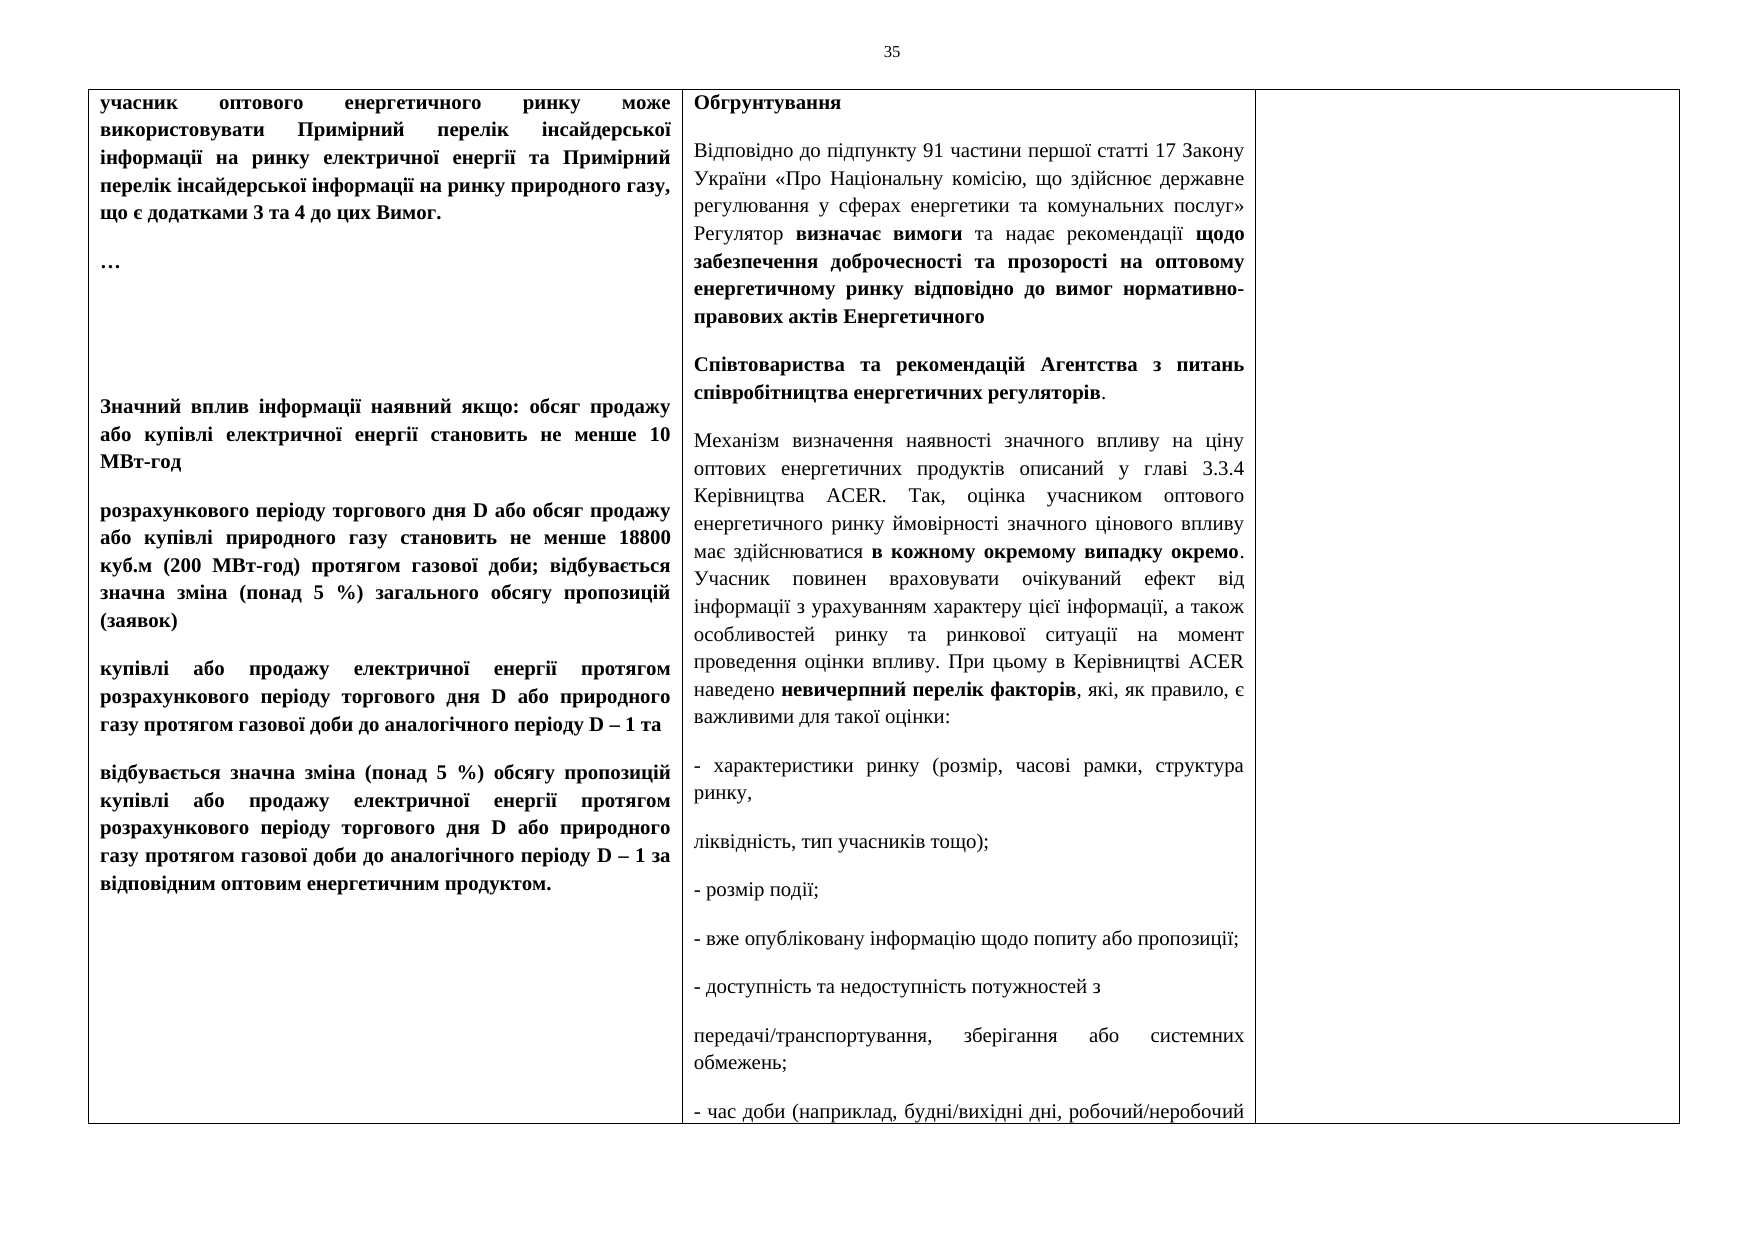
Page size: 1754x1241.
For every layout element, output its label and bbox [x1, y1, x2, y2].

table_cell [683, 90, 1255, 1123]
table_cell [89, 90, 682, 1123]
table_cell [1256, 90, 1679, 1123]
